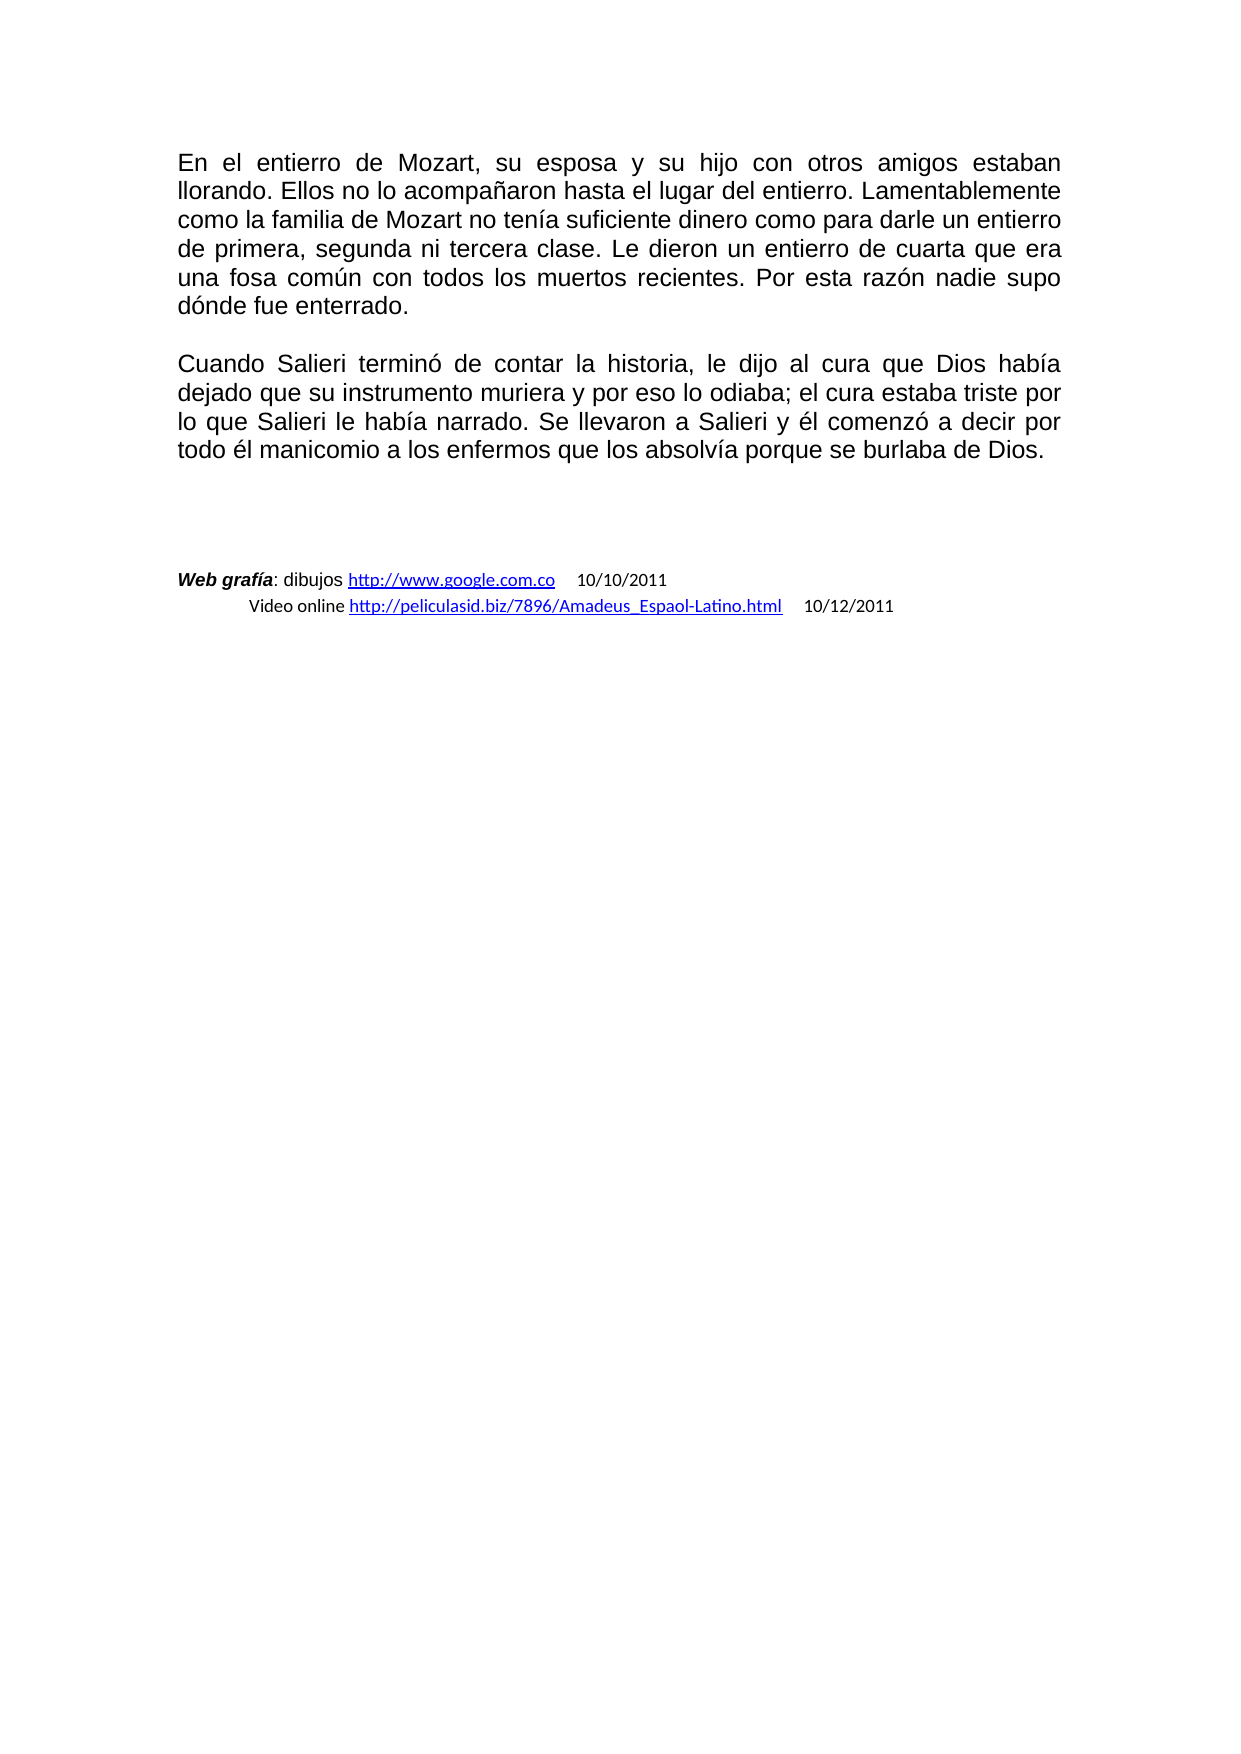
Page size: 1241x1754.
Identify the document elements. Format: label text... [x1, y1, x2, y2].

text Video online http://peliculasid.biz/7896/Amadeus_Espaol-Latino.html 10/12/2011 [177, 594, 1063, 617]
text Cuando Salieri terminó de contar la historia, le dijo al cura que Dios había dejado que su instrumento muriera y por eso lo odiaba; el cura estaba triste por lo que Salieri le había narrado. Se llevaron a Salieri y él comenzó a decir por todo él manicomio a los enfermos que los absolvía porque se burlaba de Dios. [177, 349, 1063, 464]
text Web grafía: dibujos http://www.google.com.co 10/10/2011 [177, 568, 1063, 591]
text En el entierro de Mozart, su esposa y su hijo con otros amigos estaban llorando. Ellos no lo acompañaron hasta el lugar del entierro. Lamentablemente como la familia de Mozart no tenía suficiente dinero como para darle un entierro de primera, segunda ni tercera clase. Le dieron un entierro de cuarta que era una fosa común con todos los muertos recientes. Por esta razón nadie supo dónde fue enterrado. [177, 148, 1063, 320]
